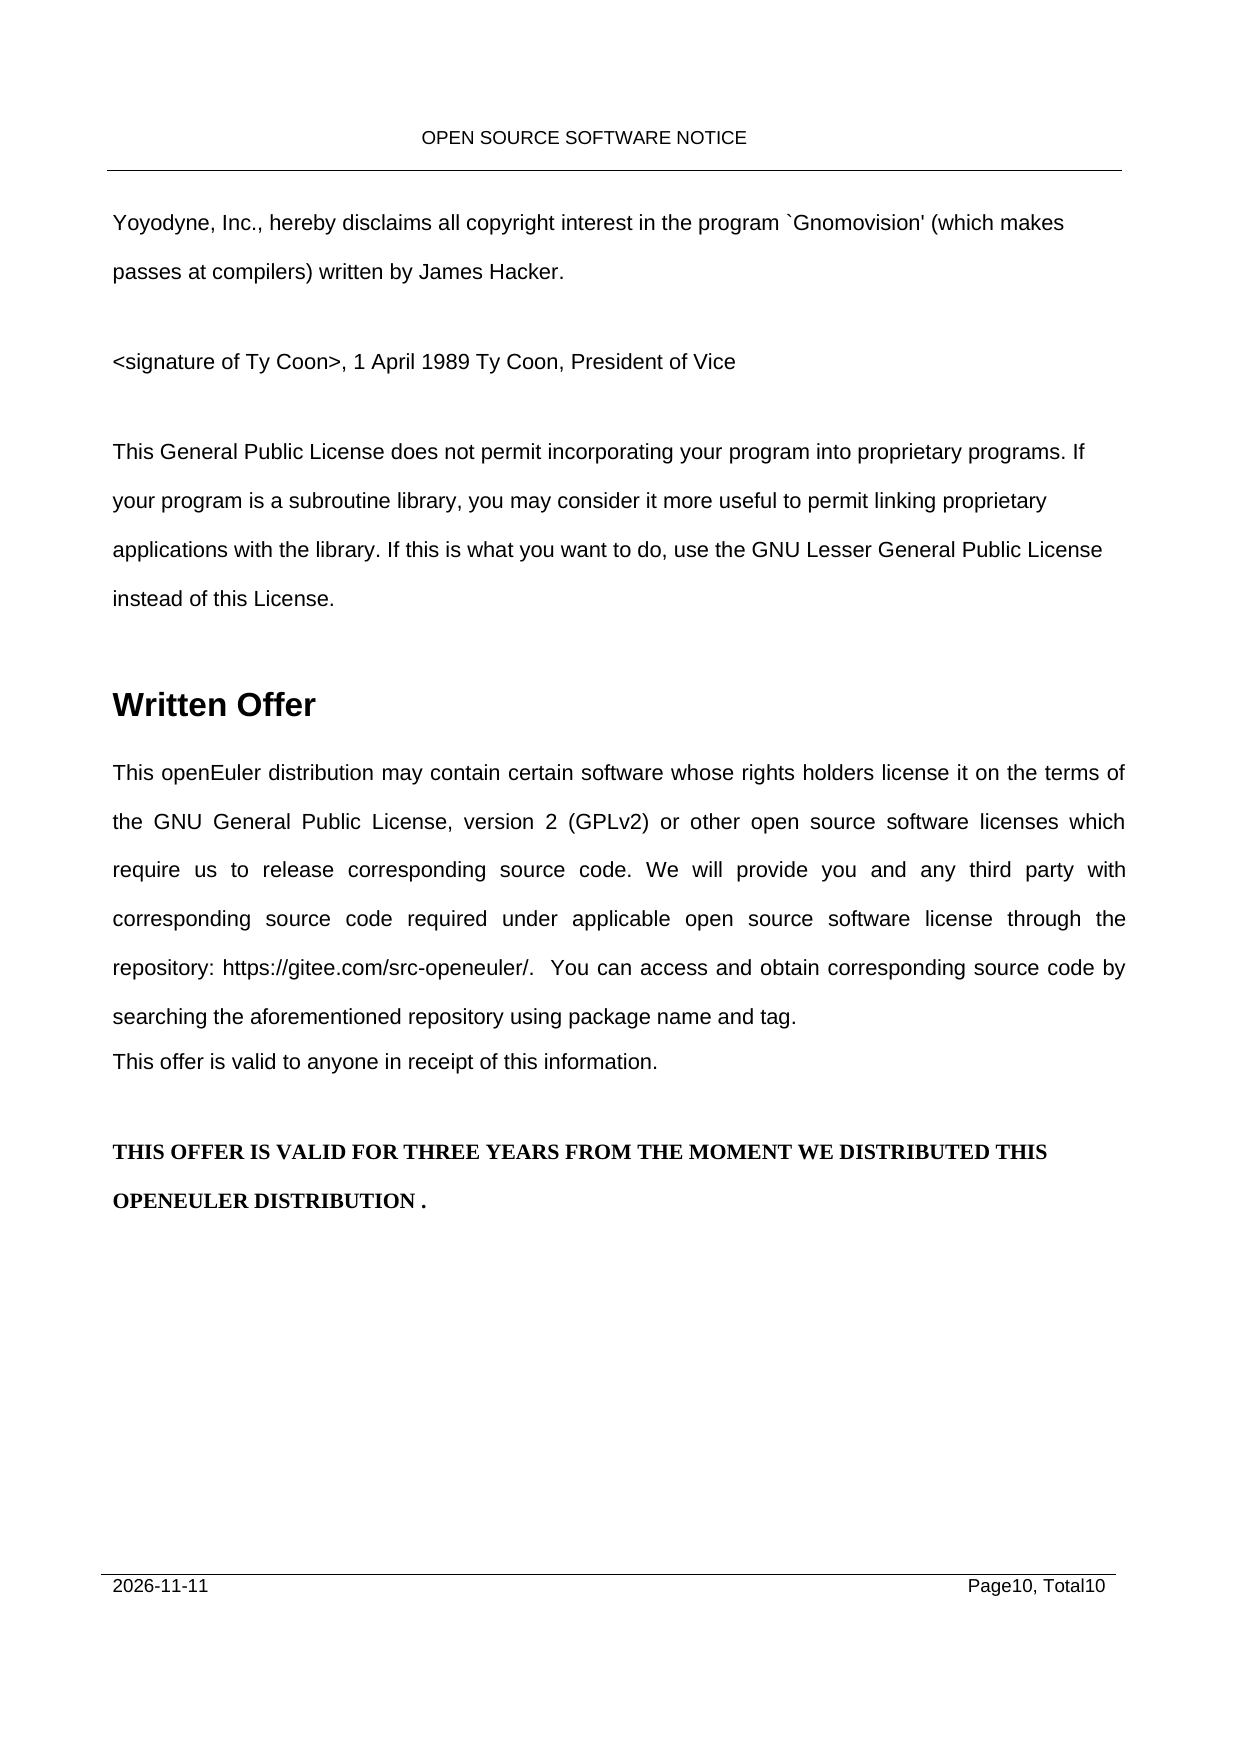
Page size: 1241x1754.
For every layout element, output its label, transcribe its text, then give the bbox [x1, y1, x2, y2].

text Written Offer [112, 672, 1128, 737]
text This openEuler distribution may contain certain software whose rights holders license it on the terms of the GNU General Public License, version 2 (GPLv2) or other open source software licenses which require us to release corresponding source code. We will provide you and any third party with corresponding source code required under applicable open source software license through the repository: https://gitee.com/src-openeuler/. You can access and obtain corresponding source code by searching the aforementioned repository using package name and tag. [112, 756, 1128, 1032]
text THIS OFFER IS VALID FOR THREE YEARS FROM THE MOMENT WE DISTRIBUTED THIS OPENEULER DISTRIBUTION . [112, 1135, 1128, 1216]
text Yoyodyne, Inc., hereby disclaims all copyright interest in the program `Gnomovision' (which makes passes at compilers) written by James Hacker. [112, 206, 1128, 288]
text This General Public License does not permit incorporating your program into proprietary programs. If your program is a subroutine library, you may consider it more useful to permit linking proprietary applications with the library. If this is what you want to do, use the GNU Lesser General Public License instead of this License. [112, 436, 1128, 614]
text <signature of Ty Coon>, 1 April 1989 Ty Coon, President of Vice [112, 345, 1128, 378]
text This offer is valid to anyone in receipt of this information. [112, 1045, 1128, 1077]
